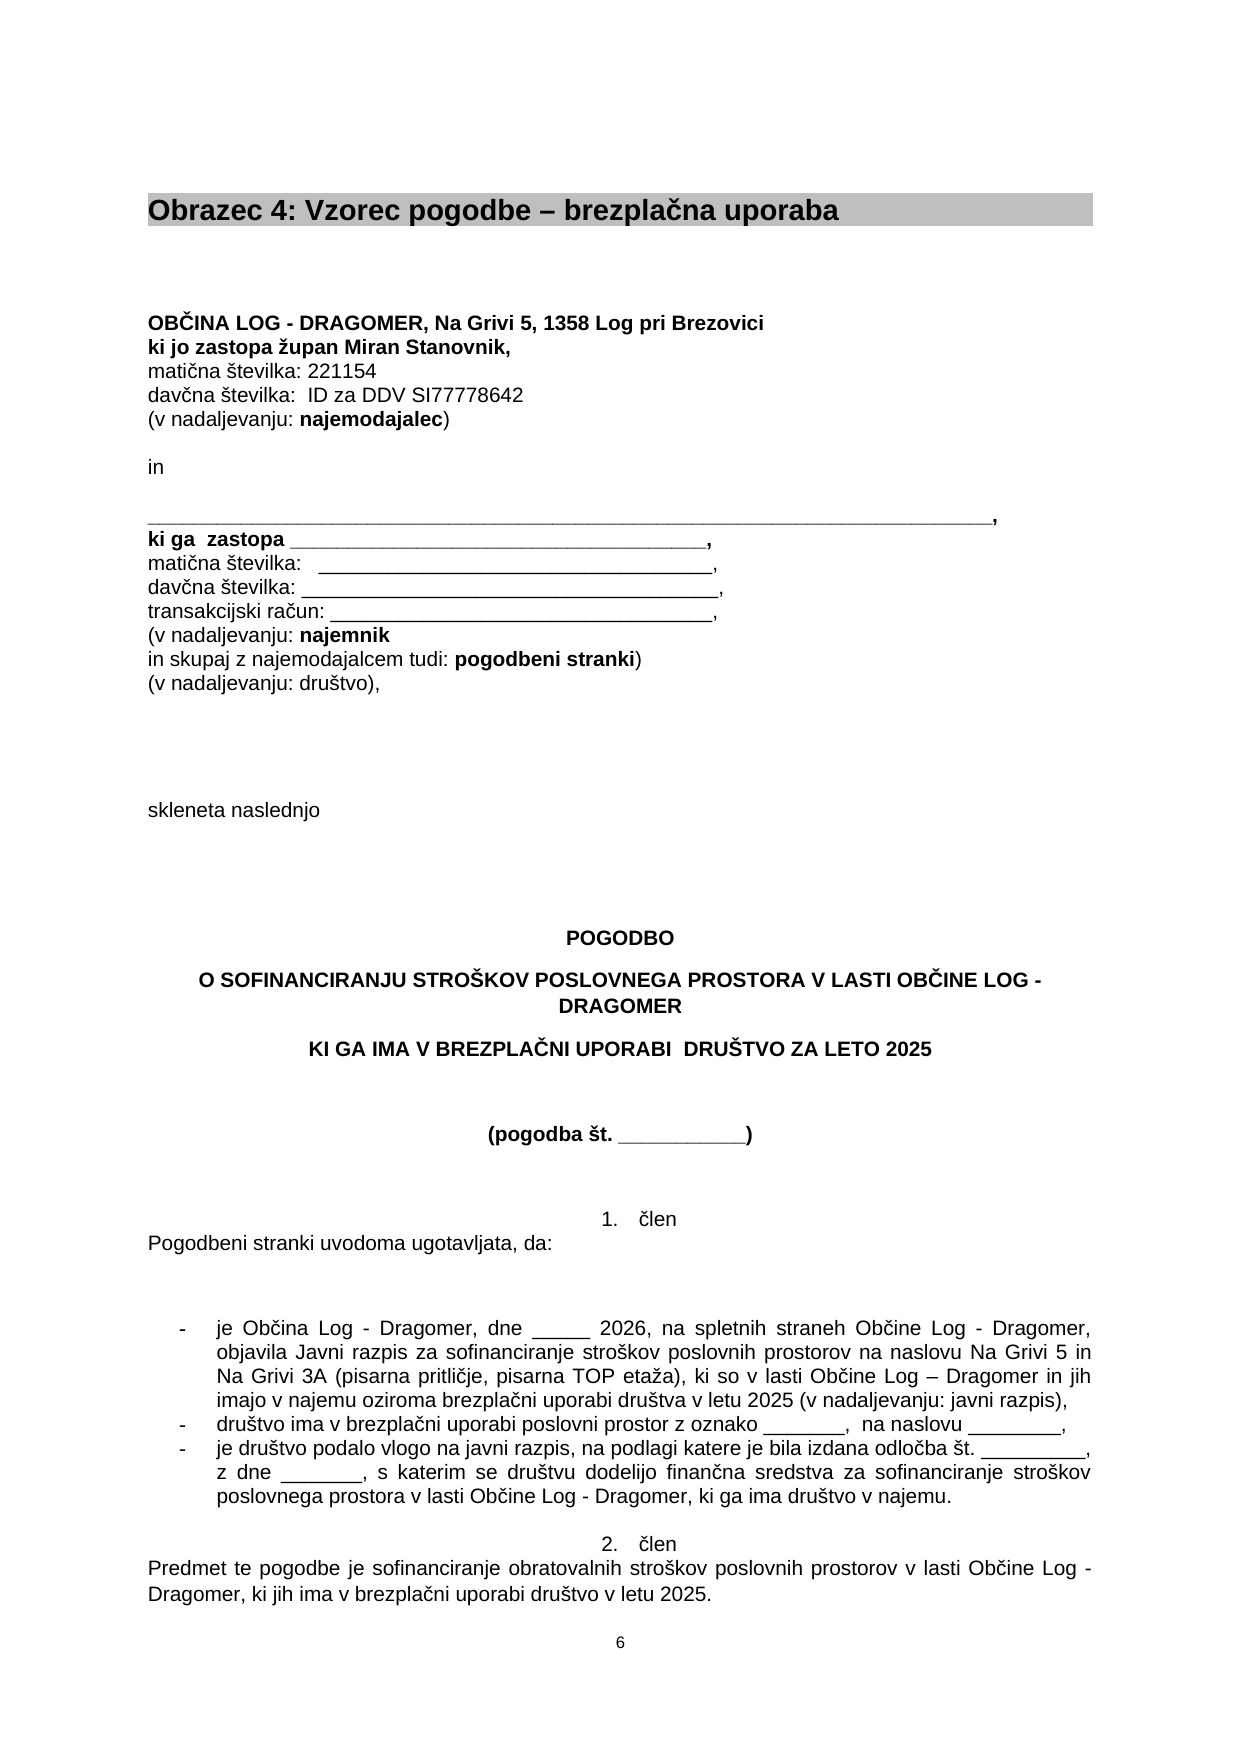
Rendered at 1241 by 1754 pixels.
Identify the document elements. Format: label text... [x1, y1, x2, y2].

text POGODBO [148, 926, 1093, 949]
text (pogodba št. ___________) [148, 1121, 1093, 1145]
text matična številka: 221154 [148, 359, 1093, 383]
text OBČINA LOG - DRAGOMER, Na Grivi 5, 1358 Log pri Brezovici [148, 311, 1093, 335]
text ki jo zastopa župan Miran Stanovnik, [148, 335, 1093, 359]
text in [148, 455, 1093, 479]
text (v nadaljevanju: društvo), [148, 671, 1093, 694]
list društvo ima v brezplačni uporabi poslovni prostor z oznako _______, na naslovu ________, [179, 1411, 1093, 1436]
text davčna številka: ID za DDV SI77778642 [148, 383, 1093, 407]
text in skupaj z najemodajalcem tudi: pogodbeni stranki) [148, 647, 1093, 671]
text (v nadaljevanju: najemodajalec) [148, 407, 1093, 431]
text KI GA IMA V BREZPLAČNI UPORABI DRUŠTVO ZA LETO 2025 [148, 1036, 1093, 1060]
text Pogodbeni stranki uvodoma ugotavljata, da: [148, 1230, 1093, 1254]
text Predmet te pogodbe je sofinanciranje obratovalnih stroškov poslovnih prostorov v lasti Občine Log - Dragomer, ki jih ima v brezplačni uporabi društvo v letu 2025. [148, 1556, 1093, 1605]
text _________________________________________________________________________, [148, 503, 1093, 527]
list člen [185, 1532, 1093, 1556]
text O SOFINANCIRANJU STROŠKOV POSLOVNEGA PROSTORA V LASTI OBČINE LOG - DRAGOMER [148, 968, 1093, 1018]
text Obrazec 4: Vzorec pogodbe – brezplačna uporaba [148, 193, 1093, 226]
text (v nadaljevanju: najemnik [148, 623, 1093, 647]
text skleneta naslednjo [148, 798, 1093, 822]
list člen [185, 1206, 1093, 1230]
text ki ga zastopa ____________________________________, [148, 527, 1093, 551]
text transakcijski račun: _________________________________, [148, 599, 1093, 623]
text matična številka: __________________________________, [148, 551, 1093, 575]
list je društvo podalo vlogo na javni razpis, na podlagi katere je bila izdana odločba št. _________, z dne _______, s katerim se društvu dodelijo finančna sredstva za sofinanciranje stroškov poslovnega prostora v lasti Občine Log - Dragomer, ki ga ima društvo v najemu. [179, 1436, 1093, 1508]
list je Občina Log - Dragomer, dne _____ 2026, na spletnih straneh Občine Log - Dragomer, objavila Javni razpis za sofinanciranje stroškov poslovnih prostorov na naslovu Na Grivi 5 in Na Grivi 3A (pisarna pritličje, pisarna TOP etaža), ki so v lasti Občine Log – Dragomer in jih imajo v najemu oziroma brezplačni uporabi društva v letu 2025 (v nadaljevanju: javni razpis), [179, 1315, 1093, 1411]
text davčna številka: ____________________________________, [148, 575, 1093, 599]
